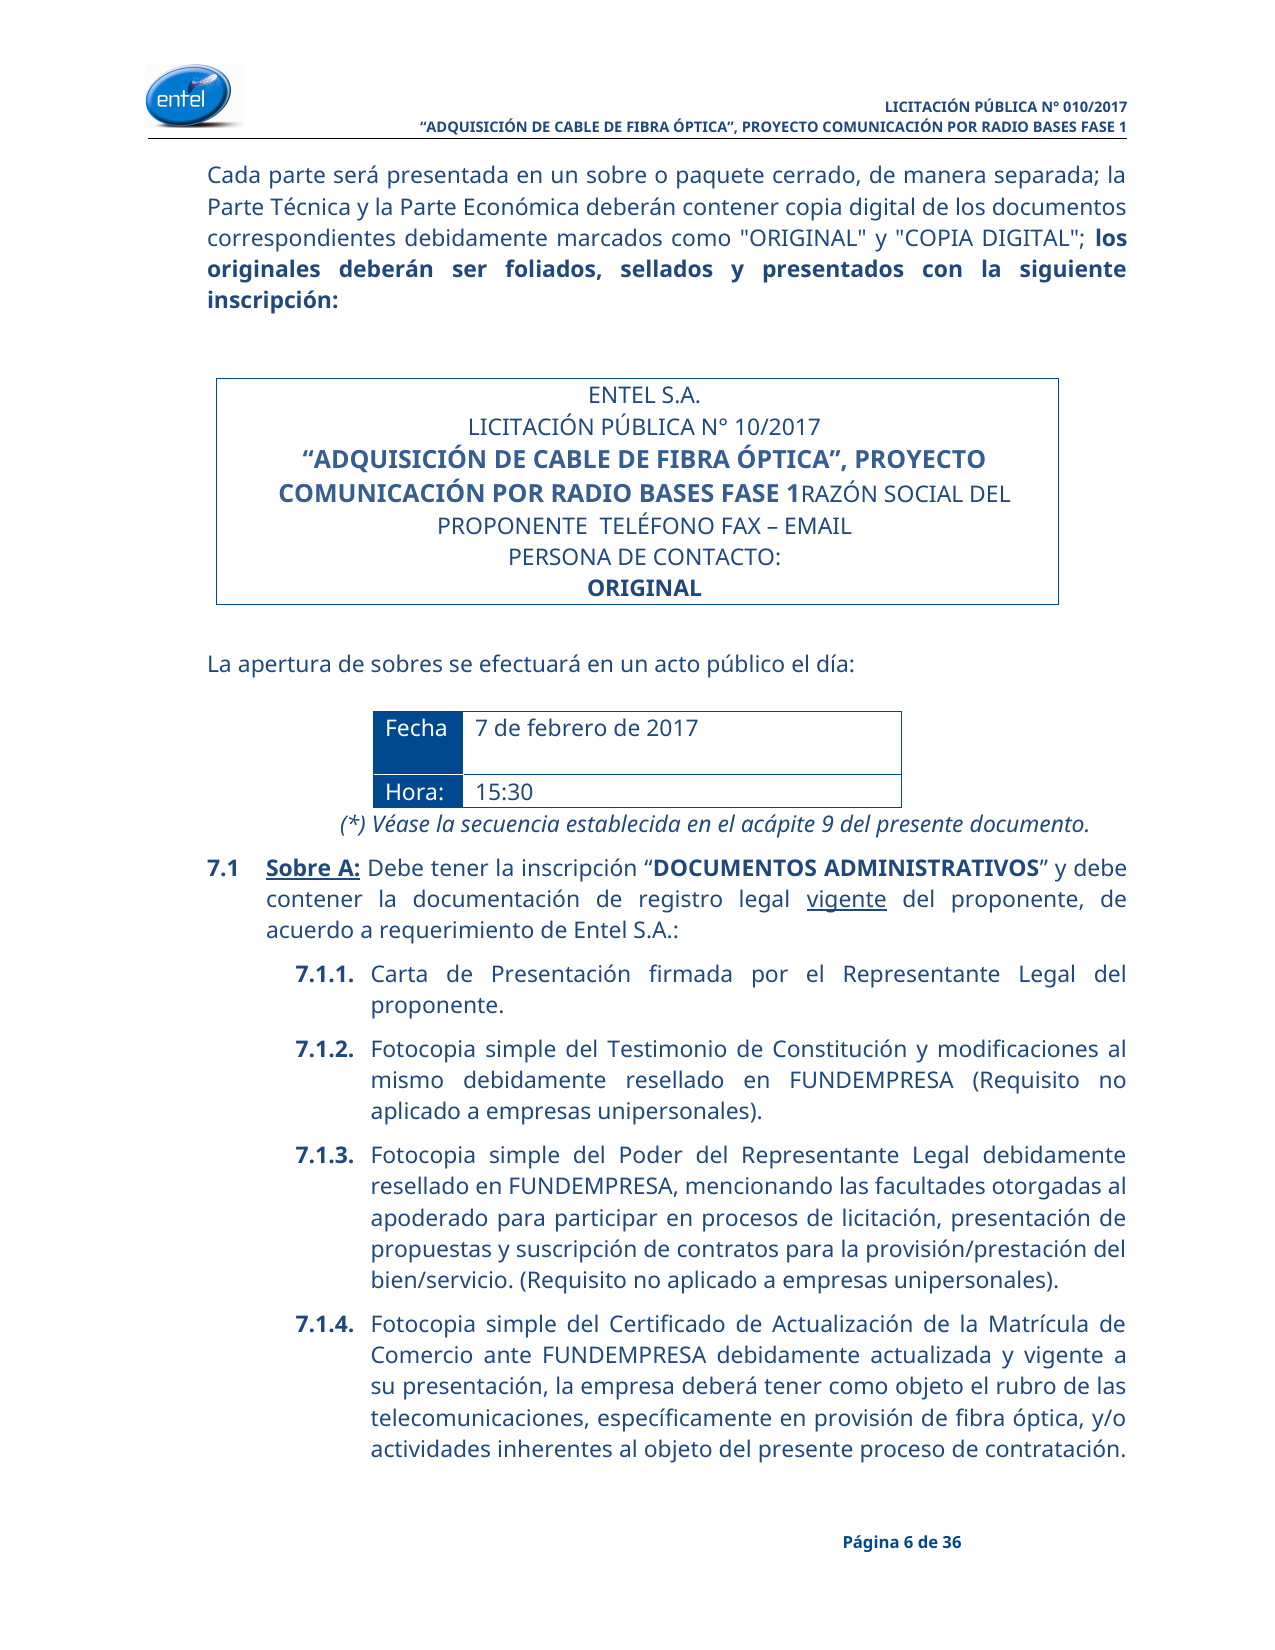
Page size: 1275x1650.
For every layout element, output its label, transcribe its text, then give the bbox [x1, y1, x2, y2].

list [295, 1308, 1127, 1464]
list Sobre A: Debe tener la inscripción “DOCUMENTOS ADMINISTRATIVOS” y debe contener la documentación de registro legal vigente del proponente, de acuerdo a requerimiento de Entel S.A.: [207, 851, 1127, 945]
text (*) Véase la secuencia establecida en el acápite 9 del presente documento. [340, 808, 1127, 839]
list Fotocopia simple del Poder del Representante Legal debidamente resellado en FUNDEMPRESA, mencionando las facultades otorgadas al apoderado para participar en procesos de licitación, presentación de propuestas y suscripción de contratos para la provisión/prestación del bien/servicio. (Requisito no aplicado a empresas unipersonales). [295, 1139, 1127, 1295]
list Cada parte será presentada en un sobre o paquete cerrado, de manera separada; la Parte Técnica y la Parte Económica deberán contener copia digital de los documentos correspondientes debidamente marcados como "ORIGINAL" y "COPIA DIGITAL"; los originales deberán ser foliados, sellados y presentados con la siguiente inscripción: [207, 159, 1127, 316]
table_cell 15:30 [464, 775, 901, 807]
table_header ENTEL S.A. LICITACIÓN PÚBLICA N° 10/2017 “ADQUISICIÓN DE CABLE DE FIBRA ÓPTICA”, PROYECTO COMUNICACIÓN POR RADIO BASES FASE 1RAZÓN SOCIAL DEL PROPONENTE TELÉFONO FAX – EMAIL PERSONA DE CONTACTO: ORIGINAL [217, 379, 1058, 603]
table_cell Hora: [374, 775, 463, 807]
table_header 7 de febrero de 2017 [464, 712, 901, 774]
list Fotocopia simple del Testimonio de Constitución y modificaciones al mismo debidamente resellado en FUNDEMPRESA (Requisito no aplicado a empresas unipersonales). [295, 1033, 1127, 1126]
list Carta de Presentación firmada por el Representante Legal del proponente. [295, 958, 1127, 1020]
picture [145, 64, 244, 128]
table_header Fecha: [374, 712, 463, 774]
text La apertura de sobres se efectuará en un acto público el día: [207, 648, 1127, 679]
